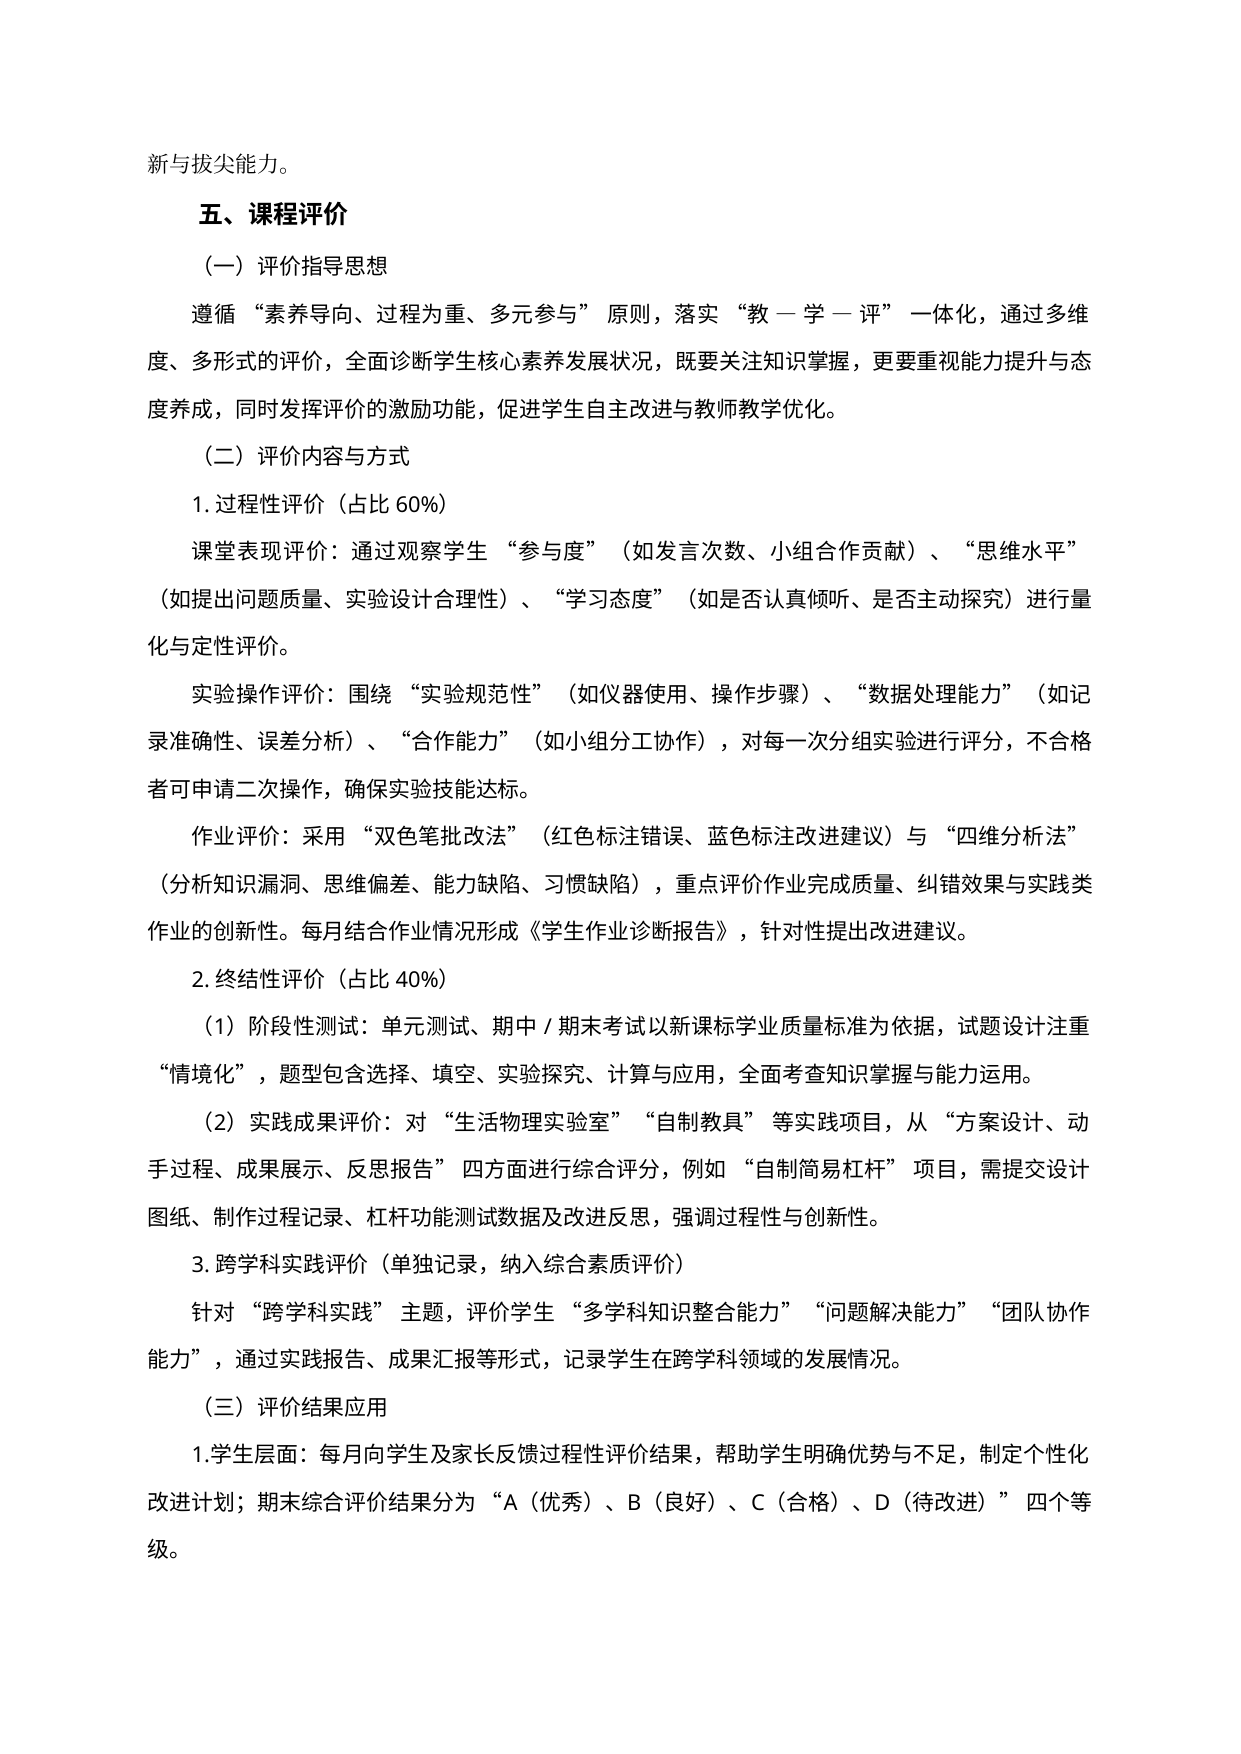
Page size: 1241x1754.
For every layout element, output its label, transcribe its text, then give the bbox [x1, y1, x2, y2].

text （三）评价结果应用 [148, 1390, 1093, 1421]
text 2. 终结性评价（占比 40%） [148, 962, 1093, 993]
text 针对 “跨学科实践” 主题，评价学生 “多学科知识整合能力”“问题解决能力”“团队协作能力”，通过实践报告、成果汇报等形式，记录学生在跨学科领域的发展情况。 [148, 1295, 1093, 1374]
text 遵循 “素养导向、过程为重、多元参与” 原则，落实 “教 — 学 — 评” 一体化，通过多维度、多形式的评价，全面诊断学生核心素养发展状况，既要关注知识掌握，更要重视能力提升与态度养成，同时发挥评价的激励功能，促进学生自主改进与教师教学优化。 [148, 297, 1093, 423]
text （1）阶段性测试：单元测试、期中 / 期末考试以新课标学业质量标准为依据，试题设计注重 “情境化”，题型包含选择、填空、实验探究、计算与应用，全面考查知识掌握与能力运用。 [148, 1009, 1093, 1089]
text 1. 过程性评价（占比 60%） [148, 487, 1093, 518]
text （2）实践成果评价：对 “生活物理实验室”“自制教具” 等实践项目，从 “方案设计、动手过程、成果展示、反思报告” 四方面进行综合评分，例如 “自制简易杠杆” 项目，需提交设计图纸、制作过程记录、杠杆功能测试数据及改进反思，强调过程性与创新性。 [148, 1104, 1093, 1231]
text 实验操作评价：围绕 “实验规范性”（如仪器使用、操作步骤）、“数据处理能力”（如记录准确性、误差分析）、“合作能力”（如小组分工协作），对每一次分组实验进行评分，不合格者可申请二次操作，确保实验技能达标。 [148, 677, 1093, 803]
text 作业评价：采用 “双色笔批改法”（红色标注错误、蓝色标注改进建议）与 “四维分析法”（分析知识漏洞、思维偏差、能力缺陷、习惯缺陷），重点评价作业完成质量、纠错效果与实践类作业的创新性。每月结合作业情况形成《学生作业诊断报告》，针对性提出改进建议。 [148, 819, 1093, 946]
text 五、课程评价 [148, 195, 1093, 231]
text 3. 跨学科实践评价（单独记录，纳入综合素质评价） [148, 1247, 1093, 1279]
text 课堂表现评价：通过观察学生 “参与度”（如发言次数、小组合作贡献）、“思维水平”（如提出问题质量、实验设计合理性）、“学习态度”（如是否认真倾听、是否主动探究）进行量化与定性评价。 [148, 534, 1093, 661]
text 1.学生层面：每月向学生及家长反馈过程性评价结果，帮助学生明确优势与不足，制定个性化改进计划；期末综合评价结果分为 “A（优秀）、B（良好）、C（合格）、D（待改进）” 四个等级。 [148, 1437, 1093, 1564]
text （二）评价内容与方式 [148, 439, 1093, 471]
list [148, 148, 1093, 179]
text （一）评价指导思想 [148, 249, 1093, 281]
